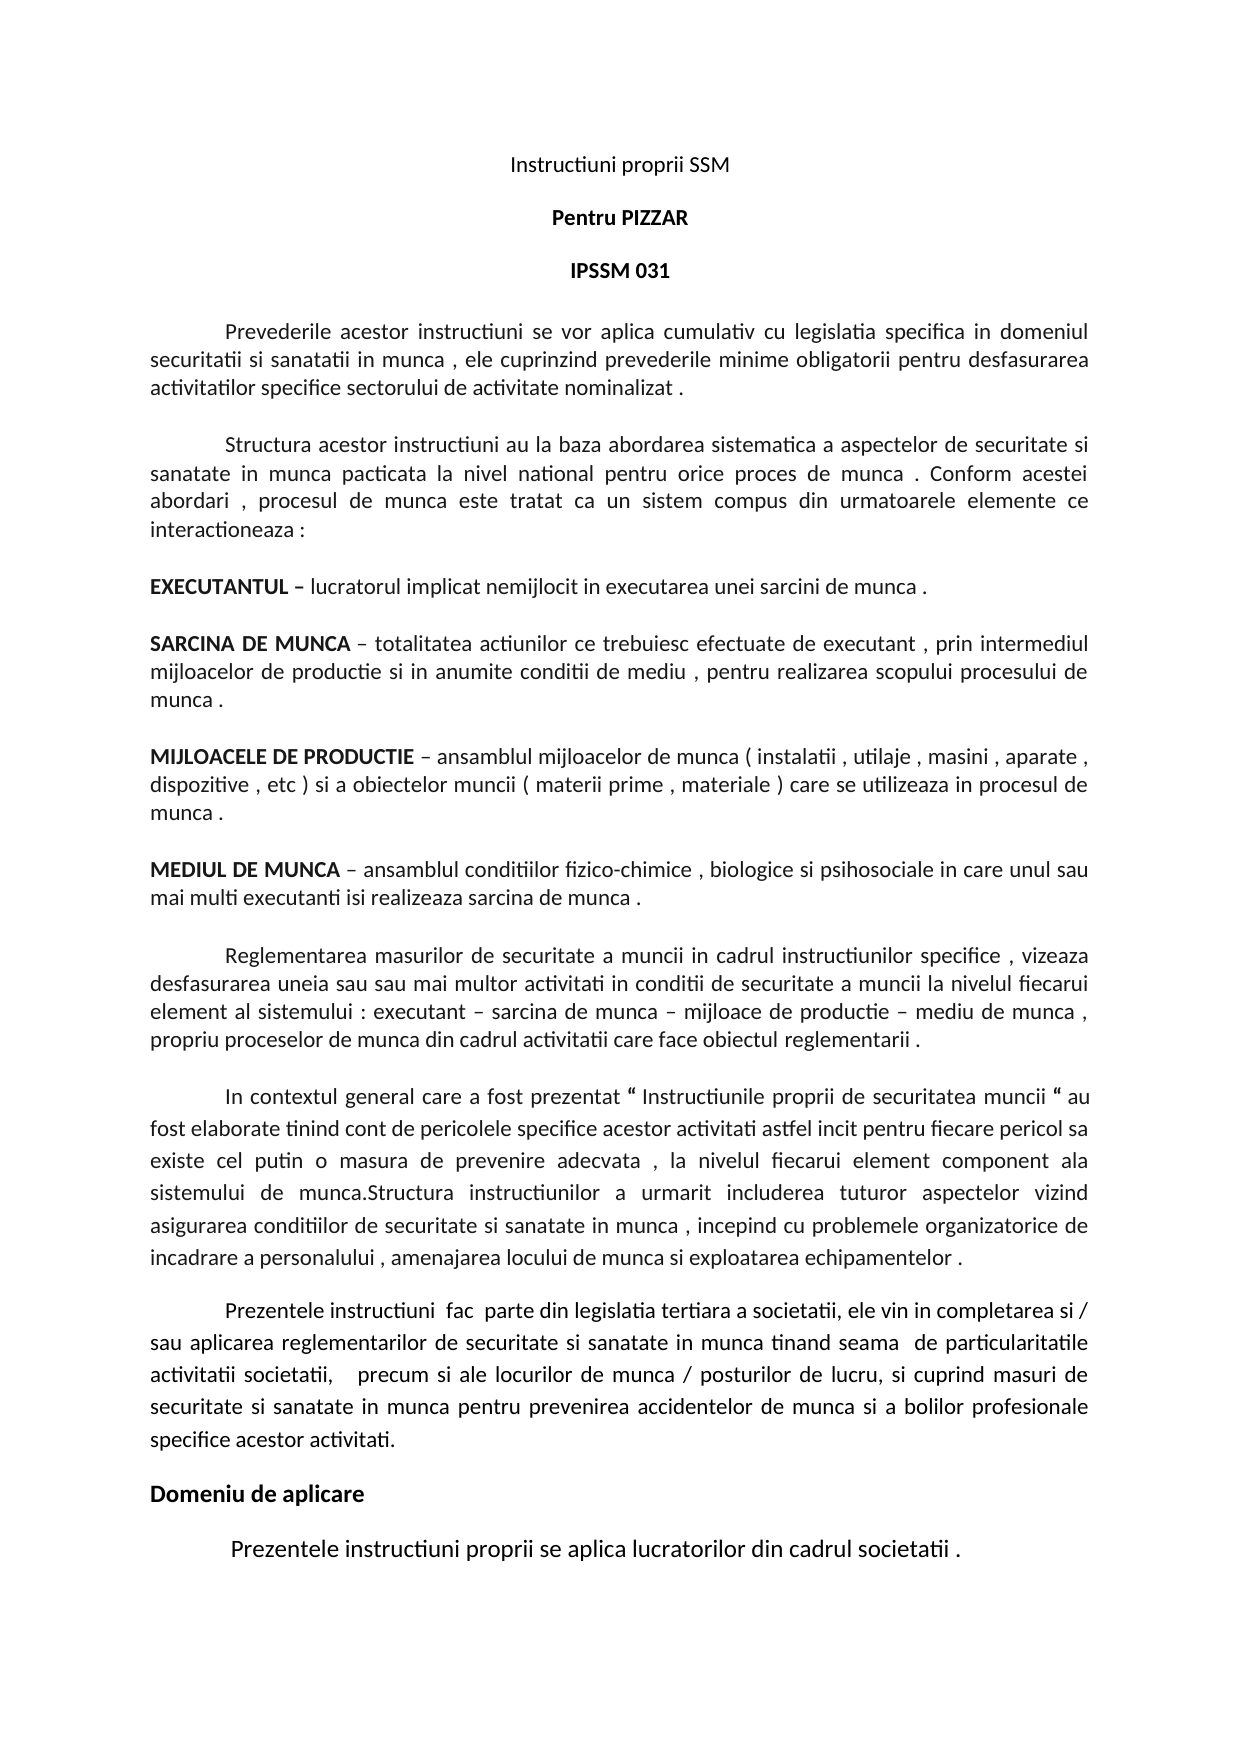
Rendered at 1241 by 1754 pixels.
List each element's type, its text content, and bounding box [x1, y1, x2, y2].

text Prezentele instructiuni fac parte din legislatia tertiara a societatii, ele vin in completarea si / sau aplicarea reglementarilor de securitate si sanatate in munca tinand seama de particularitatile activitatii societatii, precum si ale locurilor de munca / posturilor de lucru, si cuprind masuri de securitate si sanatate in munca pentru prevenirea accidentelor de munca si a bolilor profesionale specifice acestor activitati. [150, 1296, 1090, 1453]
text SARCINA DE MUNCA – totalitatea actiunilor ce trebuiesc efectuate de executant , prin intermediul mijloacelor de productie si in anumite conditii de mediu , pentru realizarea scopului procesului de munca . [150, 629, 1090, 713]
text EXECUTANTUL – lucratorul implicat nemijlocit in executarea unei sarcini de munca . [150, 572, 1090, 600]
text MIJLOACELE DE PRODUCTIE – ansamblul mijloacelor de munca ( instalatii , utilaje , masini , aparate , dispozitive , etc ) si a obiectelor muncii ( materii prime , materiale ) care se utilizeaza in procesul de munca . [150, 742, 1090, 826]
text Pentru PIZZAR [150, 203, 1090, 231]
text Domeniu de aplicare [150, 1478, 1090, 1508]
text In contextul general care a fost prezentat “ Instructiunile proprii de securitatea muncii “ au fost elaborate tinind cont de pericolele specifice acestor activitati astfel incit pentru fiecare pericol sa existe cel putin o masura de prevenire adecvata , la nivelul fiecarui element component ala sistemului de munca.Structura instructiunilor a urmarit includerea tuturor aspectelor vizind asigurarea conditiilor de securitate si sanatate in munca , incepind cu problemele organizatorice de incadrare a personalului , amenajarea locului de munca si exploatarea echipamentelor . [150, 1082, 1090, 1271]
text IPSSM 031 [150, 256, 1090, 284]
text MEDIUL DE MUNCA – ansamblul conditiilor fizico-chimice , biologice si psihosociale in care unul sau mai multi executanti isi realizeaza sarcina de munca . [150, 856, 1090, 912]
text Prevederile acestor instructiuni se vor aplica cumulativ cu legislatia specifica in domeniul securitatii si sanatatii in munca , ele cuprinzind prevederile minime obligatorii pentru desfasurarea activitatilor specifice sectorului de activitate nominalizat . [150, 317, 1090, 401]
text Reglementarea masurilor de securitate a muncii in cadrul instructiunilor specifice , vizeaza desfasurarea uneia sau sau mai multor activitati in conditii de securitate a muncii la nivelul fiecarui element al sistemului : executant – sarcina de munca – mijloace de productie – mediu de munca , propriu proceselor de munca din cadrul activitatii care face obiectul reglementarii . [150, 941, 1090, 1053]
text Instructiuni proprii SSM [150, 150, 1090, 178]
text Prezentele instructiuni proprii se aplica lucratorilor din cadrul societatii . [150, 1533, 1090, 1564]
text Structura acestor instructiuni au la baza abordarea sistematica a aspectelor de securitate si sanatate in munca pacticata la nivel national pentru orice proces de munca . Conform acestei abordari , procesul de munca este tratat ca un sistem compus din urmatoarele elemente ce interactioneaza : [150, 431, 1090, 543]
